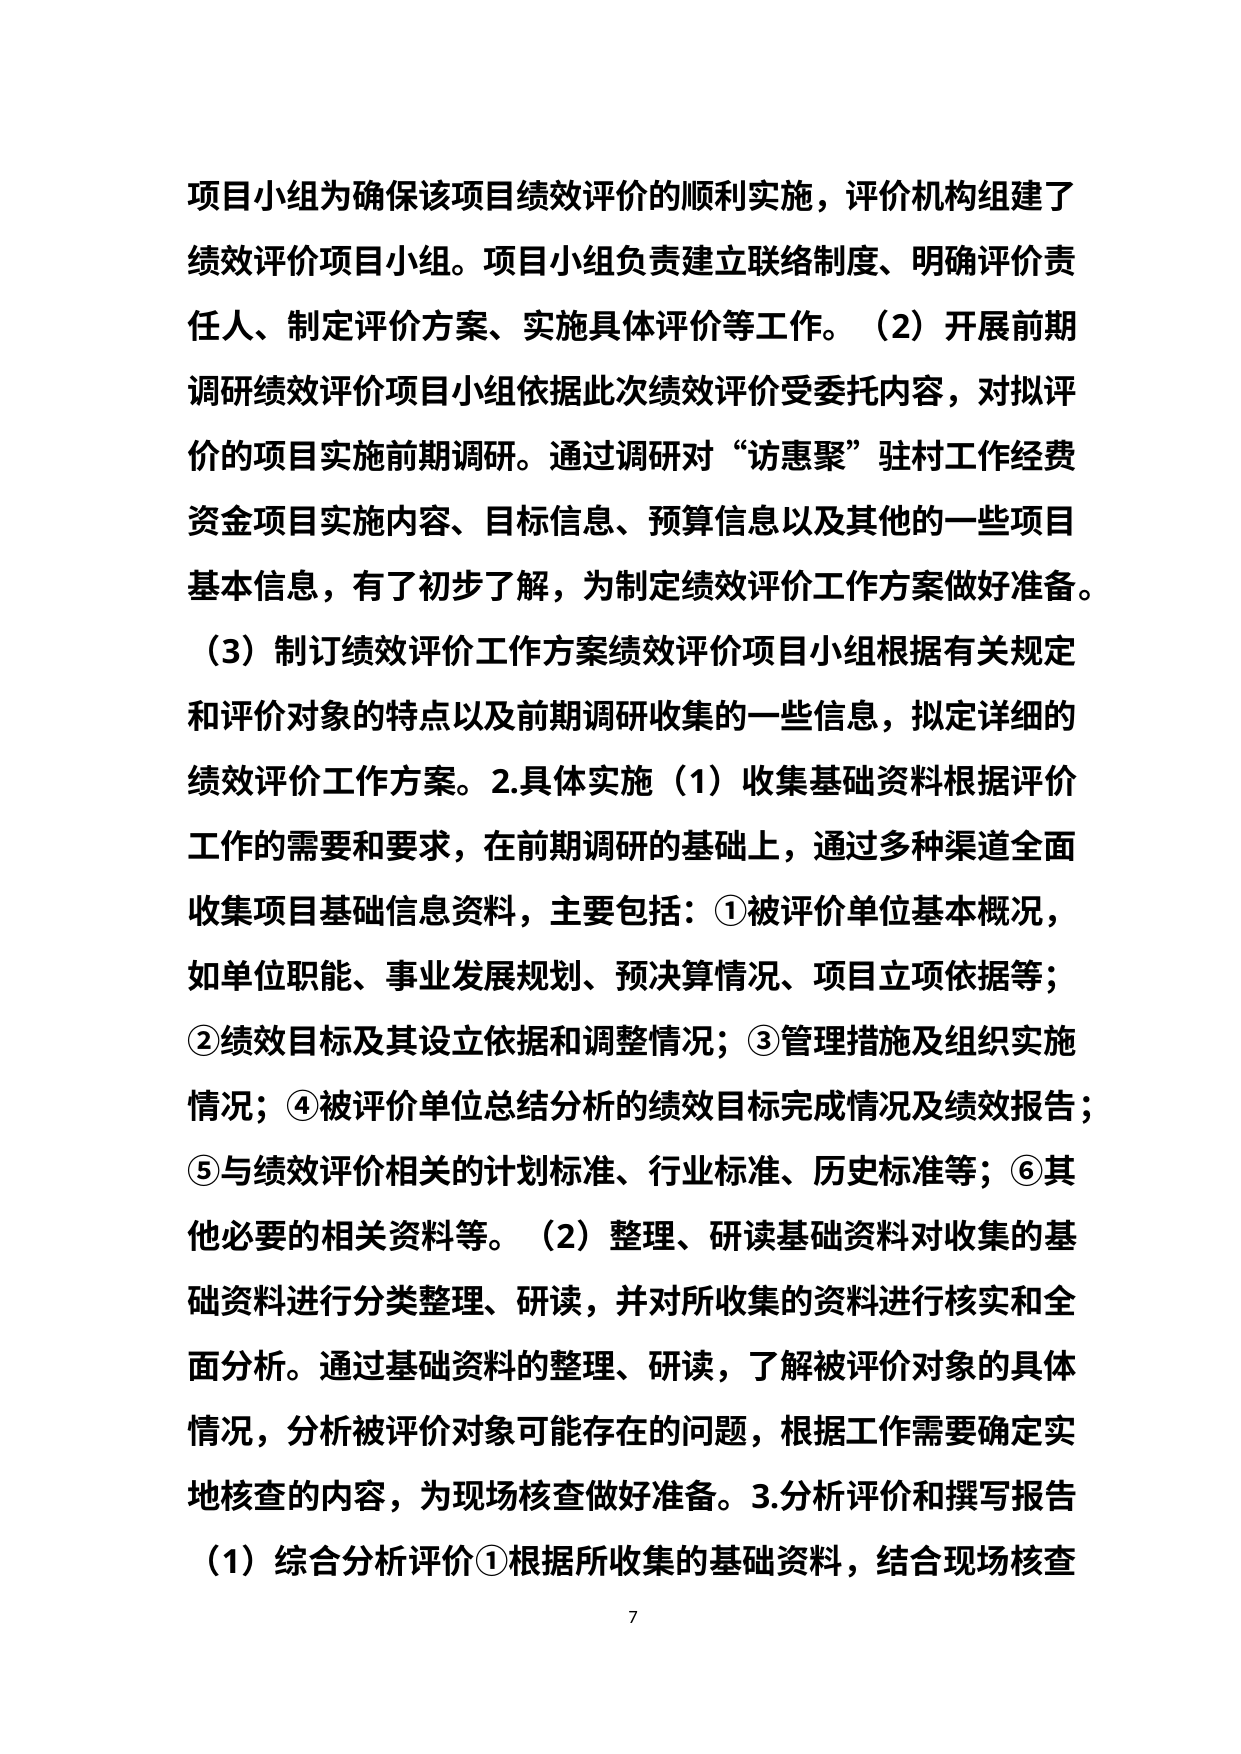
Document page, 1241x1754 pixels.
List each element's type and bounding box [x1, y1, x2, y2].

text [187, 162, 1078, 1592]
